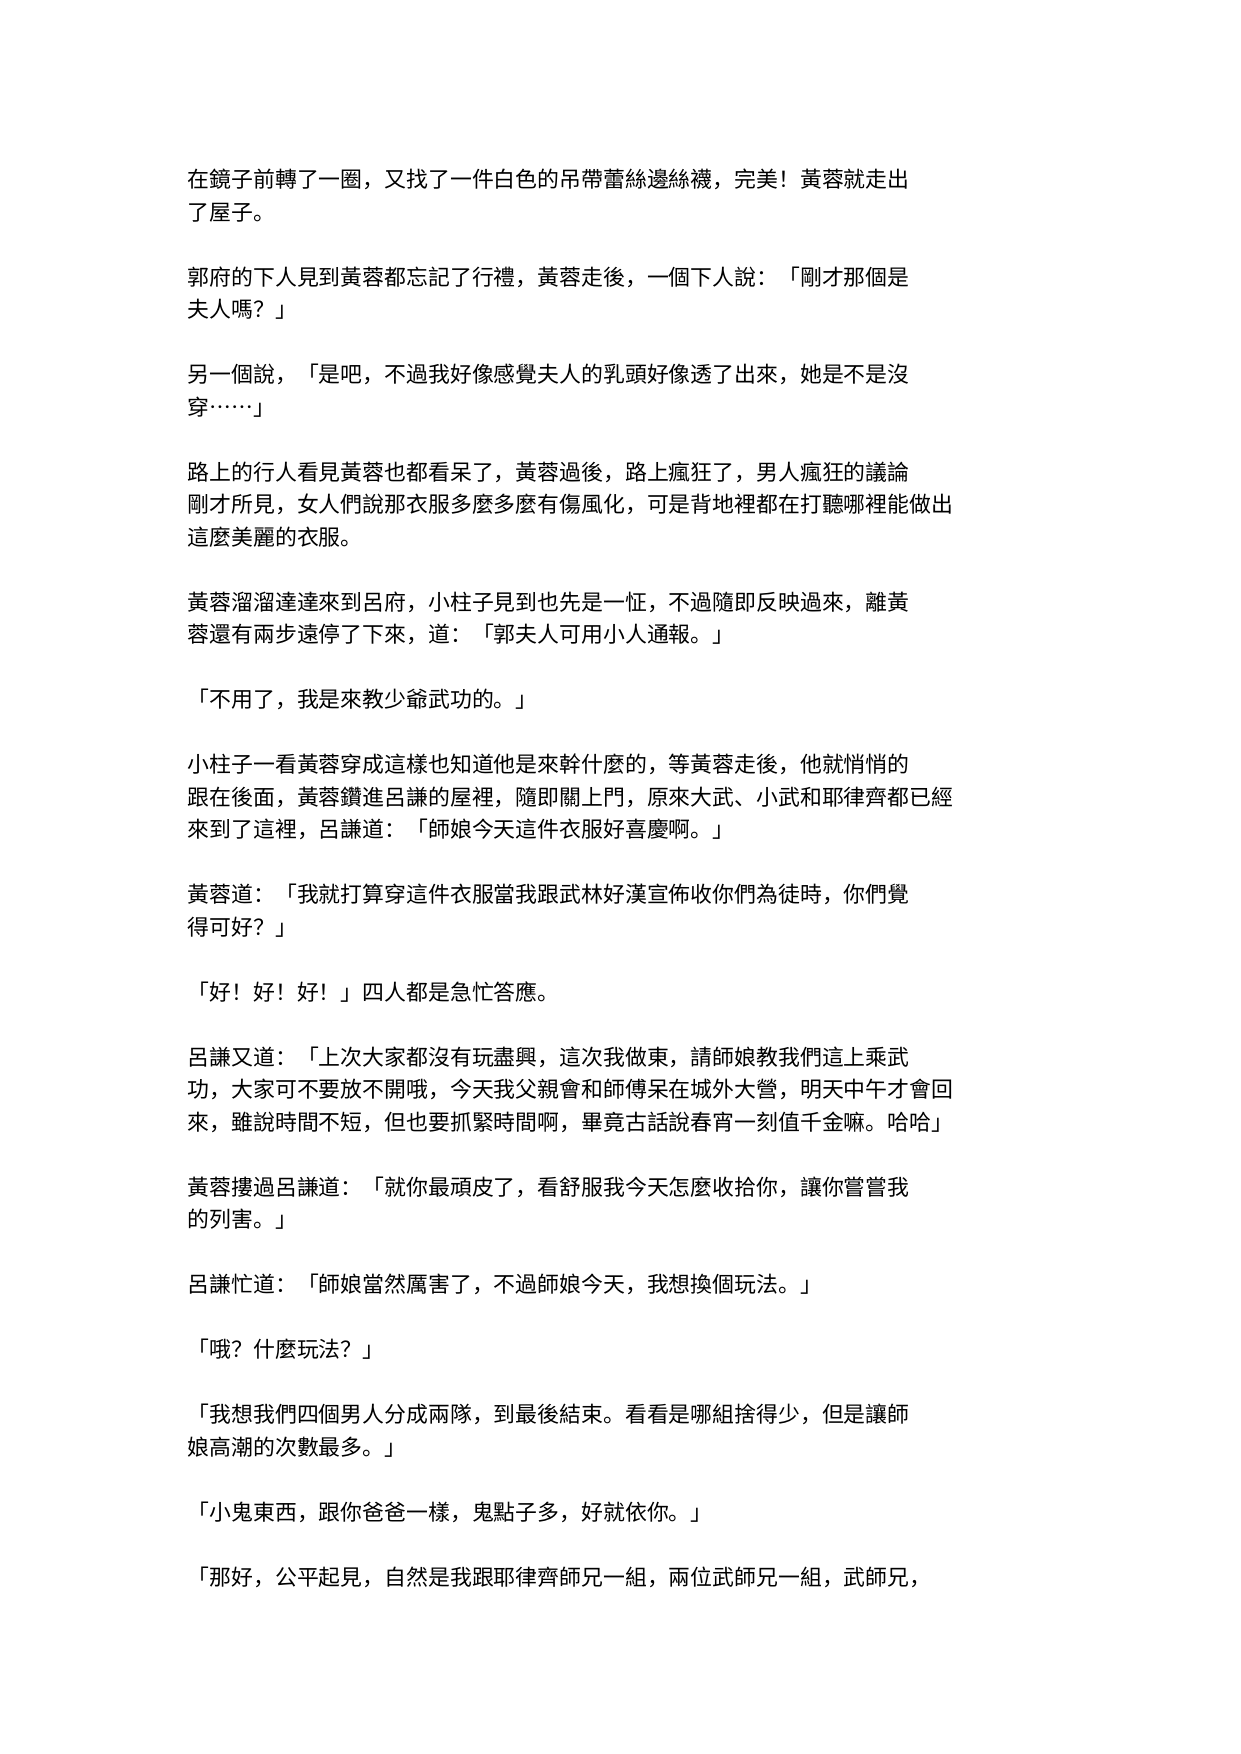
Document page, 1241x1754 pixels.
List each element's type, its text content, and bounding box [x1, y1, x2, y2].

text 黃蓉摟過呂謙道：「就你最頑皮了，看舒服我今天怎麼收拾你，讓你嘗嘗我 [187, 1169, 1053, 1202]
text 這麼美麗的衣服。 [187, 519, 1053, 552]
text 小柱子一看黃蓉穿成這樣也知道他是來幹什麼的，等黃蓉走後，他就悄悄的 [187, 747, 1053, 779]
text 呂謙又道：「上次大家都沒有玩盡興，這次我做東，請師娘教我們這上乘武 [187, 1039, 1053, 1072]
text 「我想我們四個男人分成兩隊，到最後結束。看看是哪組捨得少，但是讓師 [187, 1397, 1053, 1429]
text 跟在後面，黃蓉鑽進呂謙的屋裡，隨即關上門，原來大武、小武和耶律齊都已經 [187, 779, 1053, 812]
text 「小鬼東西，跟你爸爸一樣，鬼點子多，好就依你。」 [187, 1494, 1053, 1527]
text 郭府的下人見到黃蓉都忘記了行禮，黃蓉走後，一個下人說：「剛才那個是 [187, 259, 1053, 292]
text 蓉還有兩步遠停了下來，道：「郭夫人可用小人通報。」 [187, 617, 1053, 649]
text 另一個說，「是吧，不過我好像感覺夫人的乳頭好像透了出來，她是不是沒 [187, 357, 1053, 389]
text 呂謙忙道：「師娘當然厲害了，不過師娘今天，我想換個玩法。」 [187, 1267, 1053, 1299]
text 「不用了，我是來教少爺武功的。」 [187, 682, 1053, 714]
text 穿……」 [187, 389, 1053, 422]
text 「哦？什麼玩法？」 [187, 1332, 1053, 1364]
text 「好！好！好！」四人都是急忙答應。 [187, 974, 1053, 1007]
text 「那好，公平起見，自然是我跟耶律齊師兄一組，兩位武師兄一組，武師兄， [187, 1559, 1053, 1592]
text 來到了這裡，呂謙道：「師娘今天這件衣服好喜慶啊。」 [187, 812, 1053, 844]
text 黃蓉溜溜達達來到呂府，小柱子見到也先是一怔，不過隨即反映過來，離黃 [187, 584, 1053, 617]
text 的列害。」 [187, 1202, 1053, 1234]
text 了屋子。 [187, 194, 1053, 227]
text 路上的行人看見黃蓉也都看呆了，黃蓉過後，路上瘋狂了，男人瘋狂的議論 [187, 454, 1053, 487]
text 得可好？」 [187, 909, 1053, 942]
text 夫人嗎？」 [187, 292, 1053, 324]
text 娘高潮的次數最多。」 [187, 1429, 1053, 1462]
text 黃蓉道：「我就打算穿這件衣服當我跟武林好漢宣佈收你們為徒時，你們覺 [187, 877, 1053, 909]
text 剛才所見，女人們說那衣服多麼多麼有傷風化，可是背地裡都在打聽哪裡能做出 [187, 487, 1053, 519]
text 在鏡子前轉了一圈，又找了一件白色的吊帶蕾絲邊絲襪，完美！黃蓉就走出 [187, 162, 1053, 194]
text 功，大家可不要放不開哦，今天我父親會和師傅呆在城外大營，明天中午才會回 [187, 1072, 1053, 1104]
text 來，雖說時間不短，但也要抓緊時間啊，畢竟古話說春宵一刻值千金嘛。哈哈」 [187, 1104, 1053, 1137]
